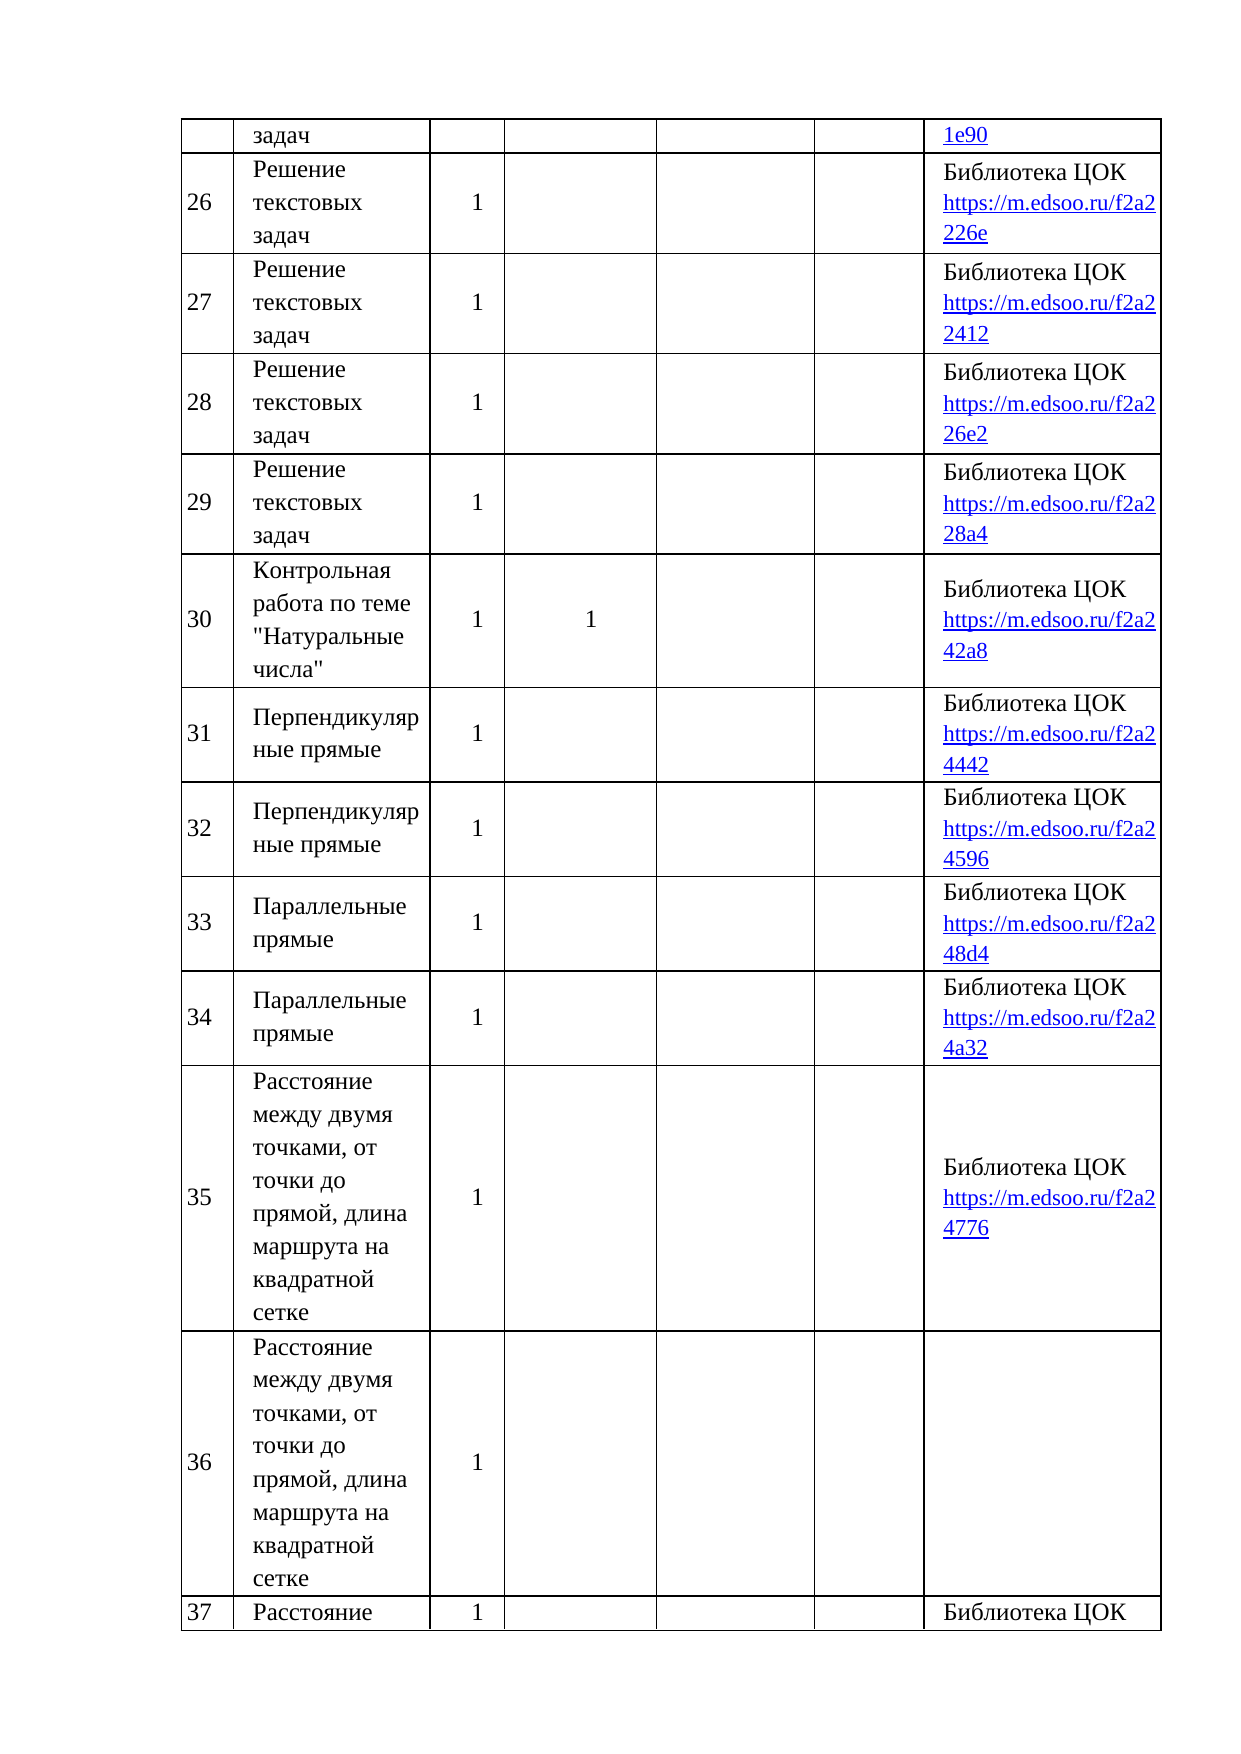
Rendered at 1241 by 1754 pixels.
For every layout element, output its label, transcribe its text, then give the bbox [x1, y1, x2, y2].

table_cell [657, 972, 814, 1065]
table_cell Библиотека ЦОК https://m.edsoo.ru/f2a226e2 [925, 354, 1160, 453]
table_cell [657, 1066, 814, 1330]
table_cell [505, 254, 656, 353]
table_cell 1 [431, 1597, 504, 1629]
table_cell [657, 555, 814, 686]
table_cell [815, 555, 923, 686]
table_cell [505, 688, 656, 781]
table_cell [505, 783, 656, 876]
table_cell 36 [182, 1332, 233, 1595]
table_cell [657, 1597, 814, 1629]
table_cell [505, 877, 656, 970]
table_cell [815, 354, 923, 453]
table_cell [815, 254, 923, 353]
table_cell [815, 688, 923, 781]
table_cell [815, 972, 923, 1065]
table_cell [234, 120, 429, 152]
table_cell [815, 1066, 923, 1330]
table_cell [505, 972, 656, 1065]
table_cell 1 [431, 1066, 504, 1330]
table_cell [815, 877, 923, 970]
table_cell [657, 877, 814, 970]
table_cell [657, 455, 814, 553]
table_cell [505, 1066, 656, 1330]
table_cell [505, 455, 656, 553]
table_cell 1 [431, 555, 504, 686]
table_cell [505, 1597, 656, 1629]
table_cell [925, 120, 1160, 152]
table_cell 1 [431, 120, 504, 152]
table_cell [234, 1332, 429, 1595]
table_cell [505, 1332, 656, 1595]
table_cell 30 [182, 555, 233, 686]
table_cell Библиотека ЦОК https://m.edsoo.ru/f2a24776 [925, 1066, 1160, 1330]
table_cell [657, 354, 814, 453]
table_cell 1 [431, 354, 504, 453]
table_cell Решение текстовых задач [234, 254, 429, 353]
table_cell [925, 1332, 1160, 1595]
table_cell Библиотека ЦОК https://m.edsoo.ru/f2a24442 [925, 688, 1160, 781]
table_cell [657, 1332, 814, 1595]
table_cell Библиотека ЦОК https://m.edsoo.ru/f2a2226e [925, 154, 1160, 252]
table_cell [505, 154, 656, 252]
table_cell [925, 1597, 1160, 1629]
table_cell 1 [431, 972, 504, 1065]
table_cell [505, 354, 656, 453]
table_cell [657, 120, 814, 152]
table_cell [657, 154, 814, 252]
table_cell Решение текстовых задач [234, 354, 429, 453]
table_cell Контрольная работа по теме "Натуральные числа" [234, 555, 429, 686]
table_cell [234, 1597, 429, 1629]
table_cell Библиотека ЦОК https://m.edsoo.ru/f2a228a4 [925, 455, 1160, 553]
table_cell Библиотека ЦОК https://m.edsoo.ru/f2a24596 [925, 783, 1160, 876]
table_cell [815, 1332, 923, 1595]
table_cell 1 [431, 688, 504, 781]
table_cell [815, 455, 923, 553]
table_cell [657, 688, 814, 781]
table_cell 32 [182, 783, 233, 876]
table_cell Перпендикулярные прямые [234, 688, 429, 781]
table_cell 26 [182, 154, 233, 252]
table_cell 35 [182, 1066, 233, 1330]
table_cell 1 [431, 254, 504, 353]
table_cell [815, 154, 923, 252]
table_cell 1 [431, 1332, 504, 1595]
table_cell 33 [182, 877, 233, 970]
table_cell 1 [505, 555, 656, 686]
table_cell 37 [182, 1597, 233, 1629]
table_cell [657, 783, 814, 876]
table_cell [815, 783, 923, 876]
table_cell 1 [431, 877, 504, 970]
table_cell [815, 1597, 923, 1629]
table_cell Библиотека ЦОК https://m.edsoo.ru/f2a22412 [925, 254, 1160, 353]
table_cell 34 [182, 972, 233, 1065]
table_cell 29 [182, 455, 233, 553]
table_cell [815, 120, 923, 152]
table_cell Решение текстовых задач [234, 154, 429, 252]
table_cell 28 [182, 354, 233, 453]
table_cell Расстояние между двумя точками, от точки до прямой, длина маршрута на квадратной сетке [234, 1066, 429, 1330]
table_cell 1 [431, 455, 504, 553]
table_cell 25 [182, 120, 233, 152]
table_cell Решение текстовых задач [234, 455, 429, 553]
table_cell 31 [182, 688, 233, 781]
table_cell 27 [182, 254, 233, 353]
table_cell [505, 120, 656, 152]
table_cell Библиотека ЦОК https://m.edsoo.ru/f2a248d4 [925, 877, 1160, 970]
table_cell 1 [431, 154, 504, 252]
table_cell Параллельные прямые [234, 972, 429, 1065]
table_cell Параллельные прямые [234, 877, 429, 970]
table_cell 1 [431, 783, 504, 876]
table_cell Библиотека ЦОК https://m.edsoo.ru/f2a24a32 [925, 972, 1160, 1065]
table_cell [657, 254, 814, 353]
table_cell Библиотека ЦОК https://m.edsoo.ru/f2a242a8 [925, 555, 1160, 686]
table_cell Перпендикулярные прямые [234, 783, 429, 876]
